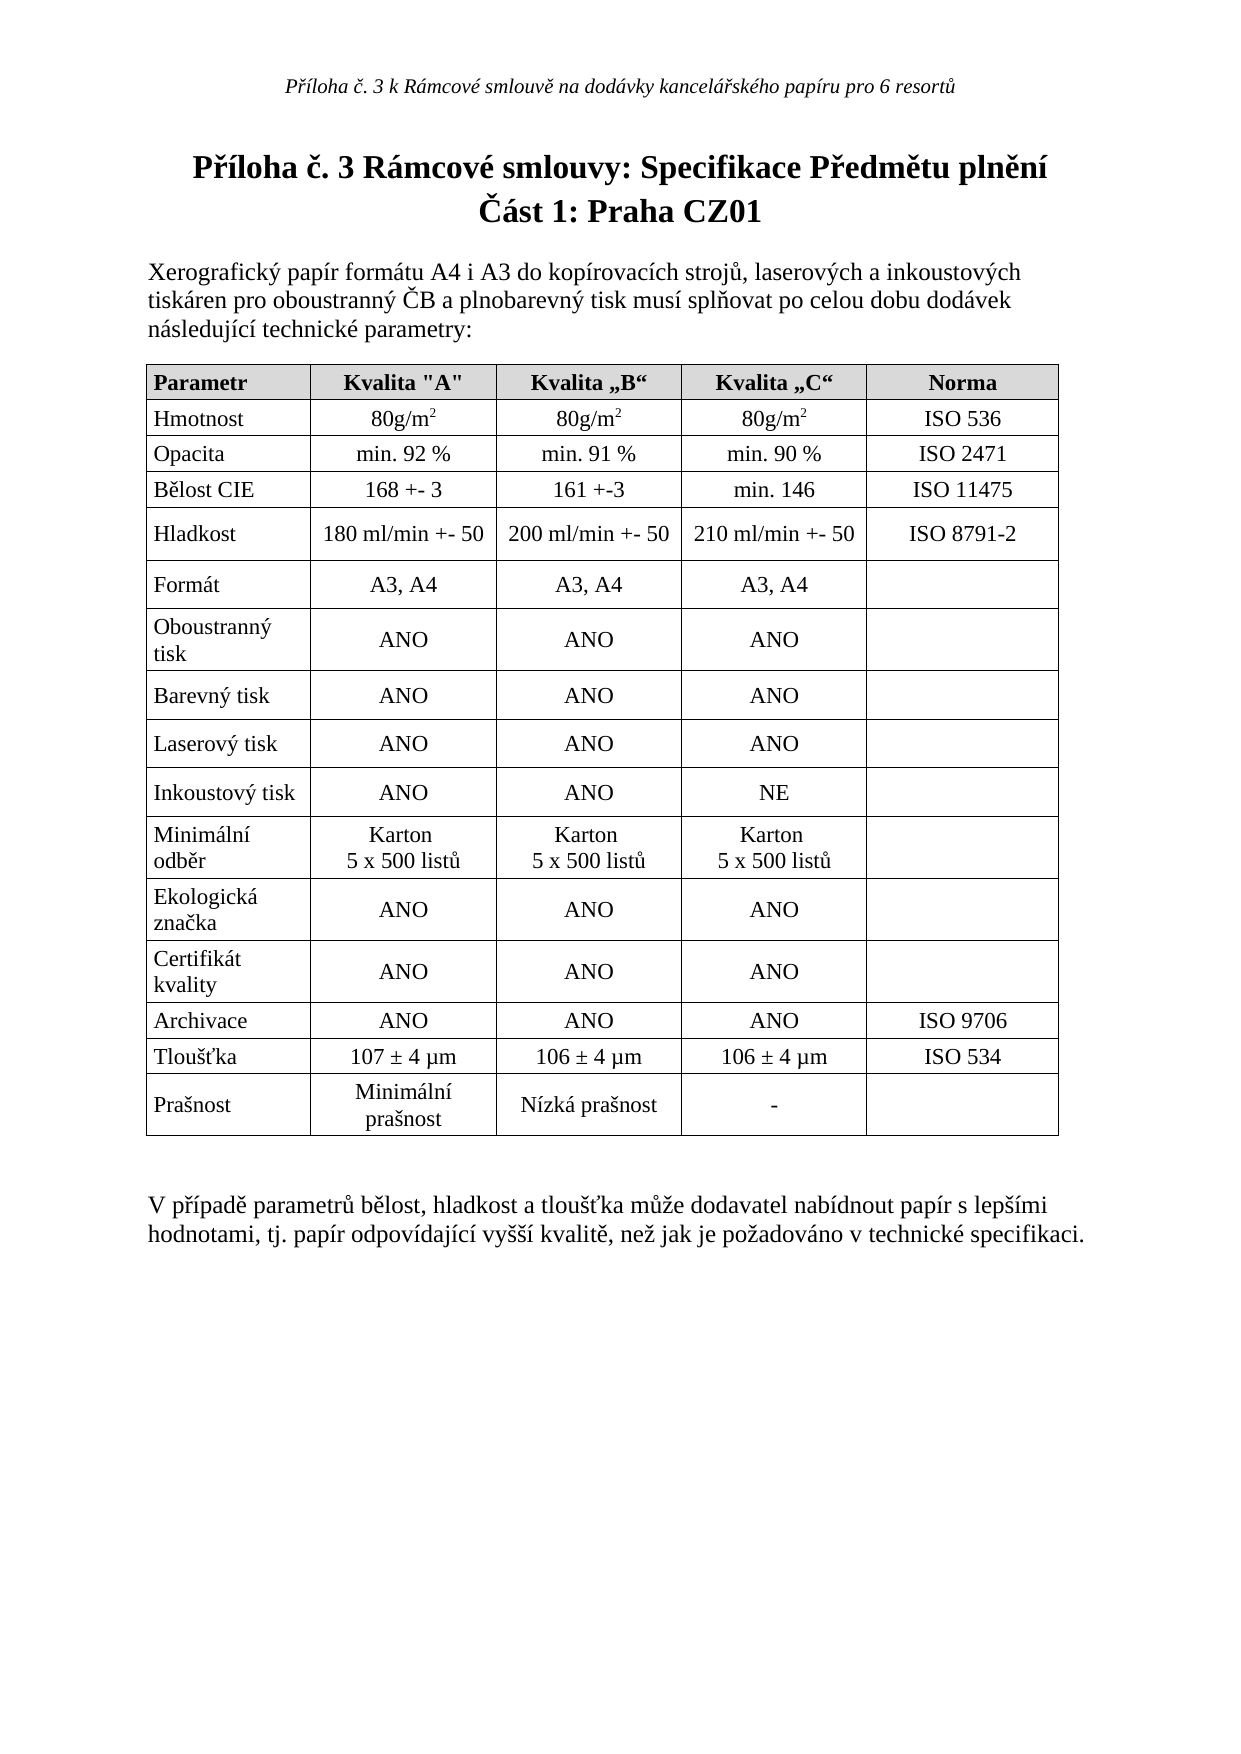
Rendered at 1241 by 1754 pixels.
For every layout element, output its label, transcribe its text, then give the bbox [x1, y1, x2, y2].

table_cell ISO 536 [867, 400, 1058, 435]
table_cell ANO [682, 671, 866, 719]
table_cell - [682, 1074, 866, 1135]
table_cell Tloušťka [147, 1039, 310, 1073]
table_cell 180 ml/min +- 50 [311, 508, 496, 560]
table_cell A3, A4 [682, 561, 866, 608]
table_cell ANO [682, 1003, 866, 1037]
table_cell ANO [311, 1003, 496, 1037]
table_cell 80g/m2 [682, 400, 866, 435]
table_cell A3, A4 [311, 561, 496, 608]
table_cell ANO [497, 671, 681, 719]
table_cell Formát [147, 561, 310, 608]
table_cell [867, 817, 1058, 878]
table_cell ANO [497, 941, 681, 1002]
table_cell ANO [497, 879, 681, 940]
table_cell ANO [311, 768, 496, 816]
table_cell ISO 11475 [867, 472, 1058, 507]
table_cell ANO [311, 720, 496, 767]
table_header Norma [867, 365, 1058, 399]
table_cell 106 ± 4 µm [497, 1039, 681, 1073]
table_cell [867, 879, 1058, 940]
table_cell 107 ± 4 µm [311, 1039, 496, 1073]
table_cell [867, 941, 1058, 1002]
table_cell ANO [497, 609, 681, 670]
table_cell Nízká prašnost [497, 1074, 681, 1135]
table_cell Prašnost [147, 1074, 310, 1135]
table_cell ANO [682, 609, 866, 670]
table_cell Archivace [147, 1003, 310, 1037]
table_cell Oboustranný tisk [147, 609, 310, 670]
table_cell min. 91 % [497, 436, 681, 471]
table_header Kvalita „B“ [497, 365, 681, 399]
table_cell NE [682, 768, 866, 816]
table_cell Hladkost [147, 508, 310, 560]
table_cell ANO [682, 720, 866, 767]
table_cell Inkoustový tisk [147, 768, 310, 816]
table_cell Opacita [147, 436, 310, 471]
table_cell [867, 768, 1058, 816]
table_cell [867, 1074, 1058, 1135]
table_cell Karton 5 x 500 listů [311, 817, 496, 878]
table_cell Minimální odběr [147, 817, 310, 878]
table_cell 168 +- 3 [311, 472, 496, 507]
table_cell min. 92 % [311, 436, 496, 471]
table_cell Bělost CIE [147, 472, 310, 507]
table_cell [867, 609, 1058, 670]
table_cell [867, 671, 1058, 719]
table_cell ANO [682, 941, 866, 1002]
table_cell Minimální prašnost [311, 1074, 496, 1135]
table_cell [867, 720, 1058, 767]
table_cell 210 ml/min +- 50 [682, 508, 866, 560]
table_cell 80g/m2 [311, 400, 496, 435]
table_cell ISO 534 [867, 1039, 1058, 1073]
table_cell 200 ml/min +- 50 [497, 508, 681, 560]
table_cell ANO [311, 671, 496, 719]
table_cell ANO [497, 1003, 681, 1037]
table_cell Hmotnost [147, 400, 310, 435]
table_cell min. 146 [682, 472, 866, 507]
text V případě parametrů bělost, hladkost a tloušťka může dodavatel nabídnout papír s lepšími hodnotami, tj. papír odpovídající vyšší kvalitě, než jak je požadováno v technické specifikaci. [148, 1190, 1093, 1248]
table_cell Karton 5 x 500 listů [682, 817, 866, 878]
table_cell min. 90 % [682, 436, 866, 471]
table_cell 161 +-3 [497, 472, 681, 507]
table_header Parametr [147, 365, 310, 399]
table_cell ISO 8791-2 [867, 508, 1058, 560]
table_cell Certifikát kvality [147, 941, 310, 1002]
table_cell A3, A4 [497, 561, 681, 608]
table_cell Laserový tisk [147, 720, 310, 767]
table_cell ISO 2471 [867, 436, 1058, 471]
table_cell 80g/m2 [497, 400, 681, 435]
text Příloha č. 3 Rámcové smlouvy: Specifikace Předmětu plnění Část 1: Praha CZ01 [148, 148, 1093, 230]
table_header Kvalita „C“ [682, 365, 866, 399]
table_cell ANO [311, 609, 496, 670]
table_cell [867, 561, 1058, 608]
table_cell 106 ± 4 µm [682, 1039, 866, 1073]
table_cell ANO [311, 879, 496, 940]
table_cell ANO [682, 879, 866, 940]
table_cell ANO [497, 768, 681, 816]
table_cell ANO [497, 720, 681, 767]
table_cell Karton 5 x 500 listů [497, 817, 681, 878]
table_cell ISO 9706 [867, 1003, 1058, 1037]
table_cell ANO [311, 941, 496, 1002]
text Xerografický papír formátu A4 i A3 do kopírovacích strojů, laserových a inkoustových tiskáren pro oboustranný ČB a plnobarevný tisk musí splňovat po celou dobu dodávek následující technické parametry: [148, 257, 1093, 343]
table_header Kvalita "A" [311, 365, 496, 399]
table_cell Barevný tisk [147, 671, 310, 719]
table_cell Ekologická značka [147, 879, 310, 940]
